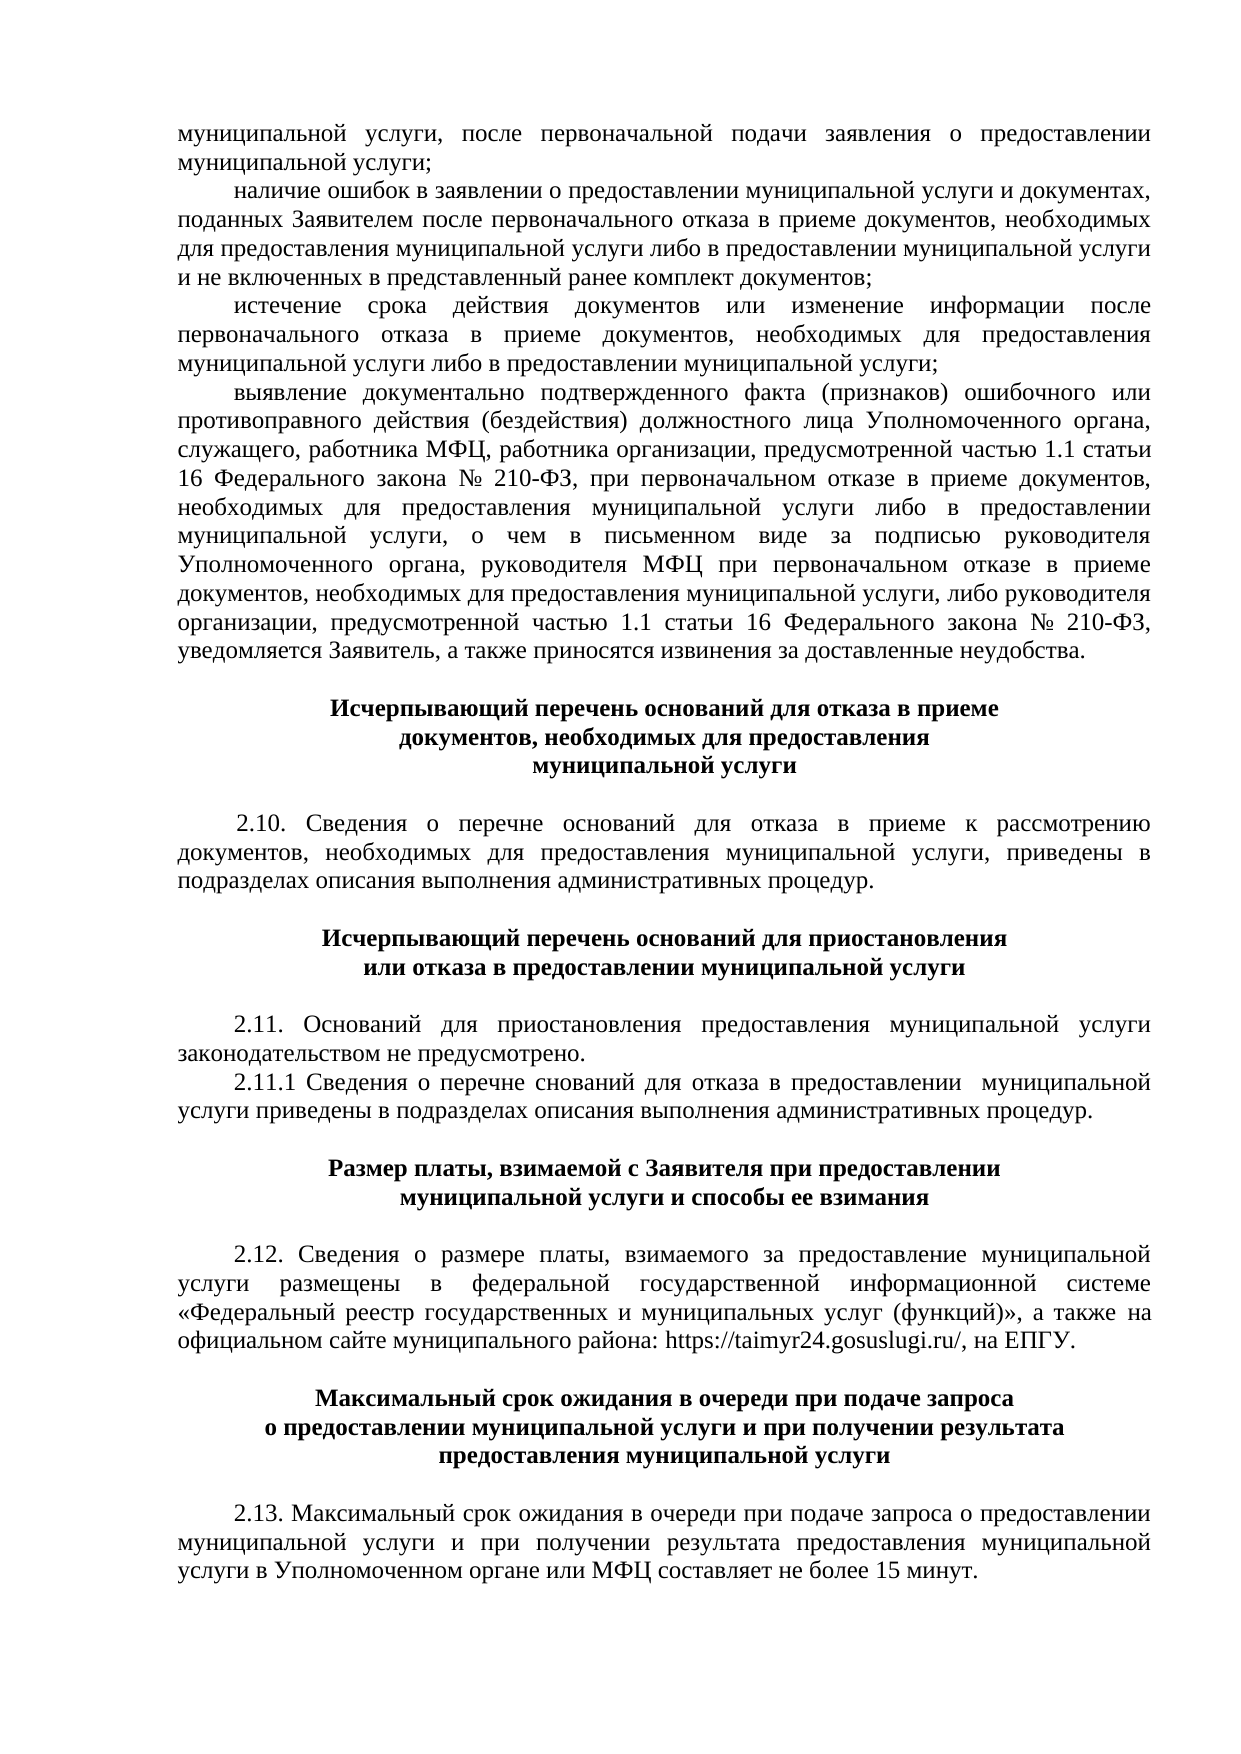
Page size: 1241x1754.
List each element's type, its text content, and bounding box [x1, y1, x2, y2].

title Исчерпывающий перечень оснований для отказа в приеме [177, 693, 1152, 722]
text истечение срока действия документов или изменение информации после первоначального отказа в приеме документов, необходимых для предоставления муниципальной услуги либо в предоставлении муниципальной услуги; [177, 291, 1152, 377]
title о предоставлении муниципальной услуги и при получении результата предоставления муниципальной услуги [177, 1412, 1152, 1469]
title муниципальной услуги [177, 751, 1152, 779]
title Исчерпывающий перечень оснований для приостановления [177, 923, 1152, 952]
text 2.12. Сведения о размере платы, взимаемого за предоставление муниципальной услуги размещены в федеральной государственной информационной системе «Федеральный реестр государственных и муниципальных услуг (функций)», а также на официальном сайте муниципального района: https://taimyr24.gosuslugi.ru/, на ЕПГУ. [177, 1239, 1152, 1354]
title Максимальный срок ожидания в очереди при подаче запроса [177, 1383, 1152, 1412]
title муниципальной услуги и способы ее взимания [177, 1182, 1152, 1211]
text 2.13. Максимальный срок ожидания в очереди при подаче запроса о предоставлении муниципальной услуги и при получении результата предоставления муниципальной услуги в Уполномоченном органе или МФЦ составляет не более 15 минут. [177, 1498, 1152, 1584]
text выявление документально подтвержденного факта (признаков) ошибочного или противоправного действия (бездействия) должностного лица Уполномоченного органа, служащего, работника МФЦ, работника организации, предусмотренной частью 1.1 статьи 16 Федерального закона № 210-ФЗ, при первоначальном отказе в приеме документов, необходимых для предоставления муниципальной услуги либо в предоставлении муниципальной услуги, о чем в письменном виде за подписью руководителя Уполномоченного органа, руководителя МФЦ при первоначальном отказе в приеме документов, необходимых для предоставления муниципальной услуги, либо руководителя организации, предусмотренной частью 1.1 статьи 16 Федерального закона № 210-ФЗ, уведомляется Заявитель, а также приносятся извинения за доставленные неудобства. [177, 377, 1152, 664]
text 2.10. Сведения о перечне оснований для отказа в приеме к рассмотрению документов, необходимых для предоставления муниципальной услуги, приведены в подразделах описания выполнения административных процедур. [177, 808, 1152, 894]
title или отказа в предоставлении муниципальной услуги [177, 952, 1152, 981]
text 2.11.1 Сведения о перечне снований для отказа в предоставлении муниципальной услуги приведены в подразделах описания выполнения административных процедур. [177, 1067, 1152, 1124]
title документов, необходимых для предоставления [177, 722, 1152, 751]
title Размер платы, взимаемой с Заявителя при предоставлении [177, 1153, 1152, 1182]
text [177, 118, 1152, 176]
text 2.11. Оснований для приостановления предоставления муниципальной услуги законодательством не предусмотрено. [177, 1009, 1152, 1067]
text наличие ошибок в заявлении о предоставлении муниципальной услуги и документах, поданных Заявителем после первоначального отказа в приеме документов, необходимых для предоставления муниципальной услуги либо в предоставлении муниципальной услуги и не включенных в представленный ранее комплект документов; [177, 176, 1152, 291]
